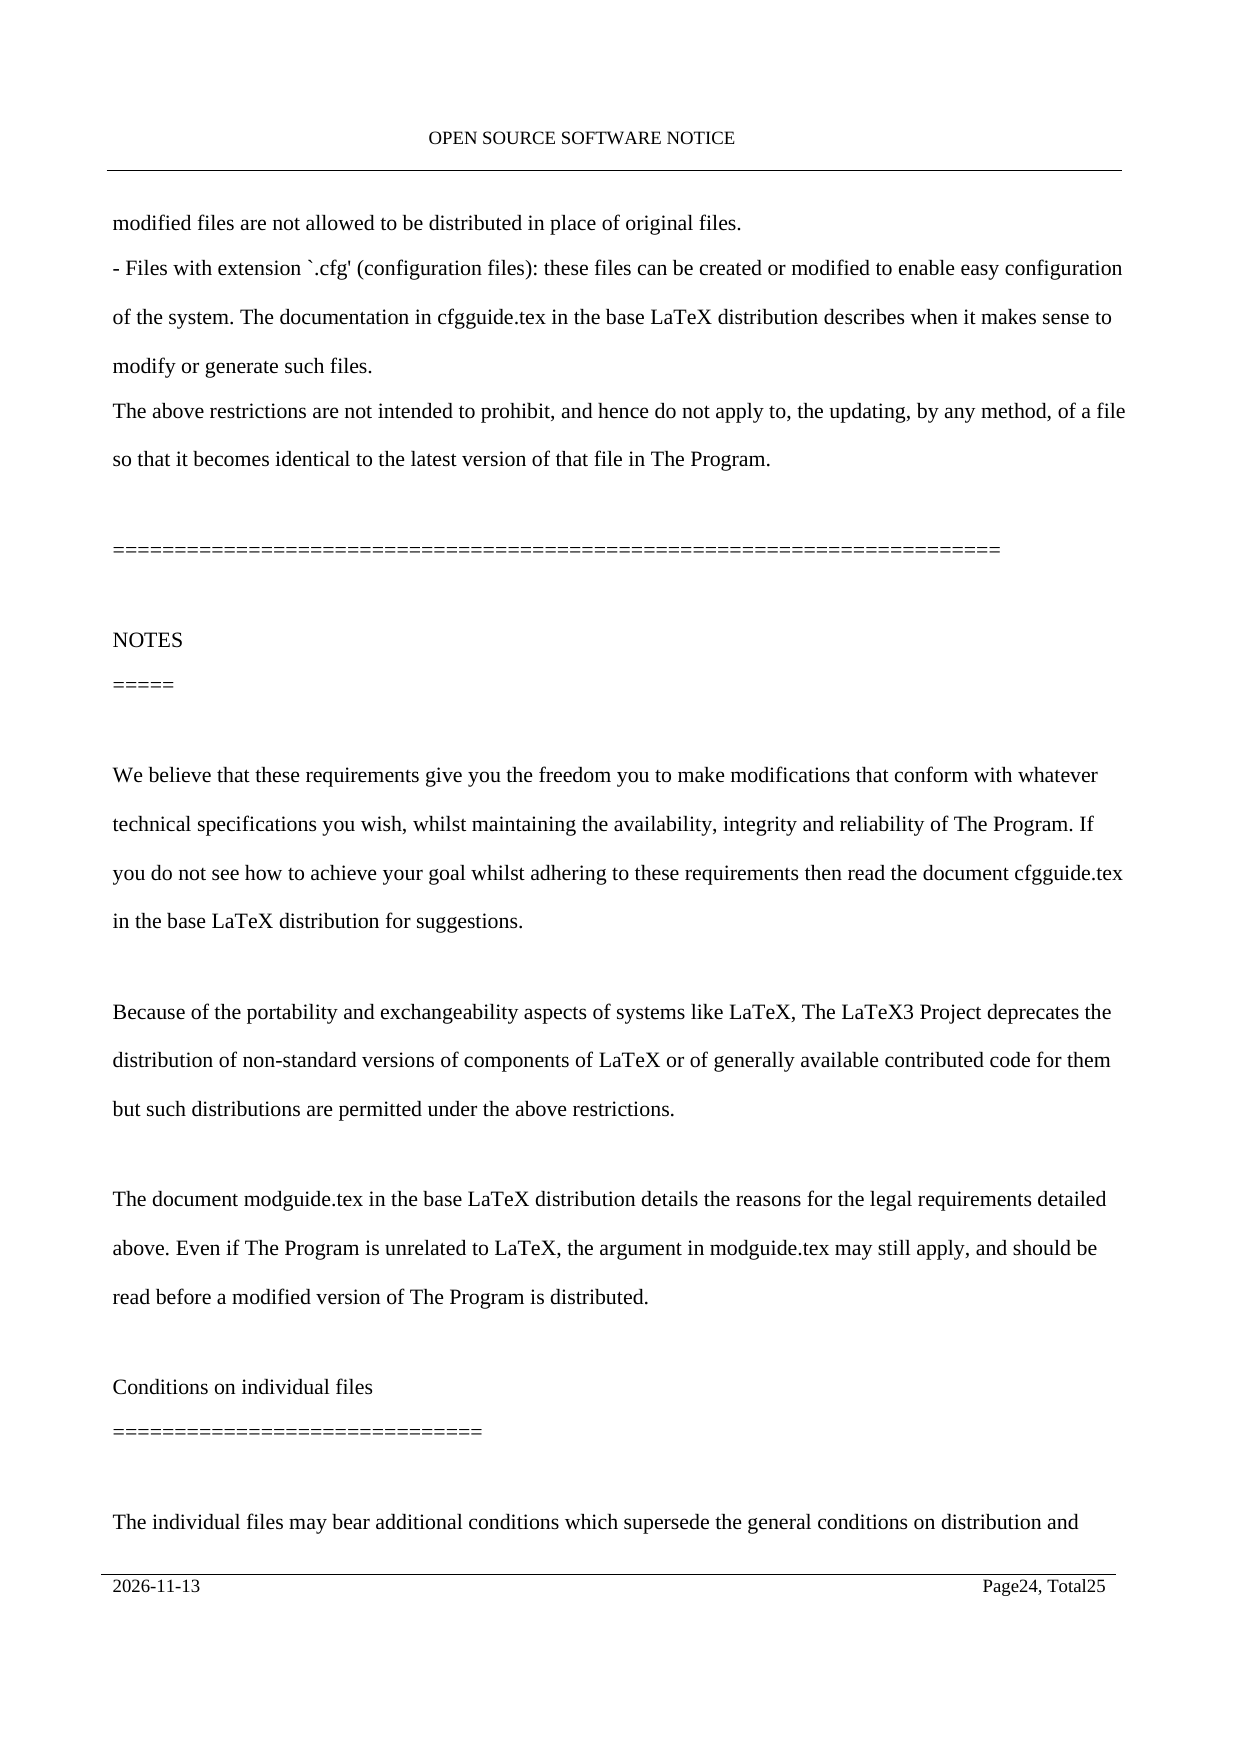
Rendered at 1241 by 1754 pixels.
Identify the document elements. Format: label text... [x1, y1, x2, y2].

text Because of the portability and exchangeability aspects of systems like LaTeX, The LaTeX3 Project deprecates the distribution of non-standard versions of components of LaTeX or of generally available contributed code for them but such distributions are permitted under the above restrictions. [112, 995, 1128, 1125]
text Conditions on individual files [112, 1370, 1128, 1403]
text - Files with extension `.cfg' (configuration files): these files can be created or modified to enable easy configuration of the system. The documentation in cfgguide.tex in the base LaTeX distribution describes when it makes sense to modify or generate such files. [112, 251, 1128, 381]
text NOTES [112, 623, 1128, 656]
text ============================== [112, 1416, 1128, 1448]
text The document modguide.tex in the base LaTeX distribution details the reasons for the legal requirements detailed above. Even if The Program is unrelated to LaTeX, the argument in modguide.tex may still apply, and should be read before a modified version of The Program is distributed. [112, 1183, 1128, 1313]
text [112, 1506, 1128, 1538]
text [112, 206, 1128, 239]
text The above restrictions are not intended to prohibit, and hence do not apply to, the updating, by any method, of a file so that it becomes identical to the latest version of that file in The Program. [112, 394, 1128, 475]
text ===== [112, 668, 1128, 701]
text We believe that these requirements give you the freedom you to make modifications that conform with whatever technical specifications you wish, whilst maintaining the availability, integrity and reliability of The Program. If you do not see how to achieve your goal whilst adhering to these requirements then read the document cfgguide.tex in the base LaTeX distribution for suggestions. [112, 758, 1128, 937]
text ======================================================================== [112, 533, 1128, 566]
